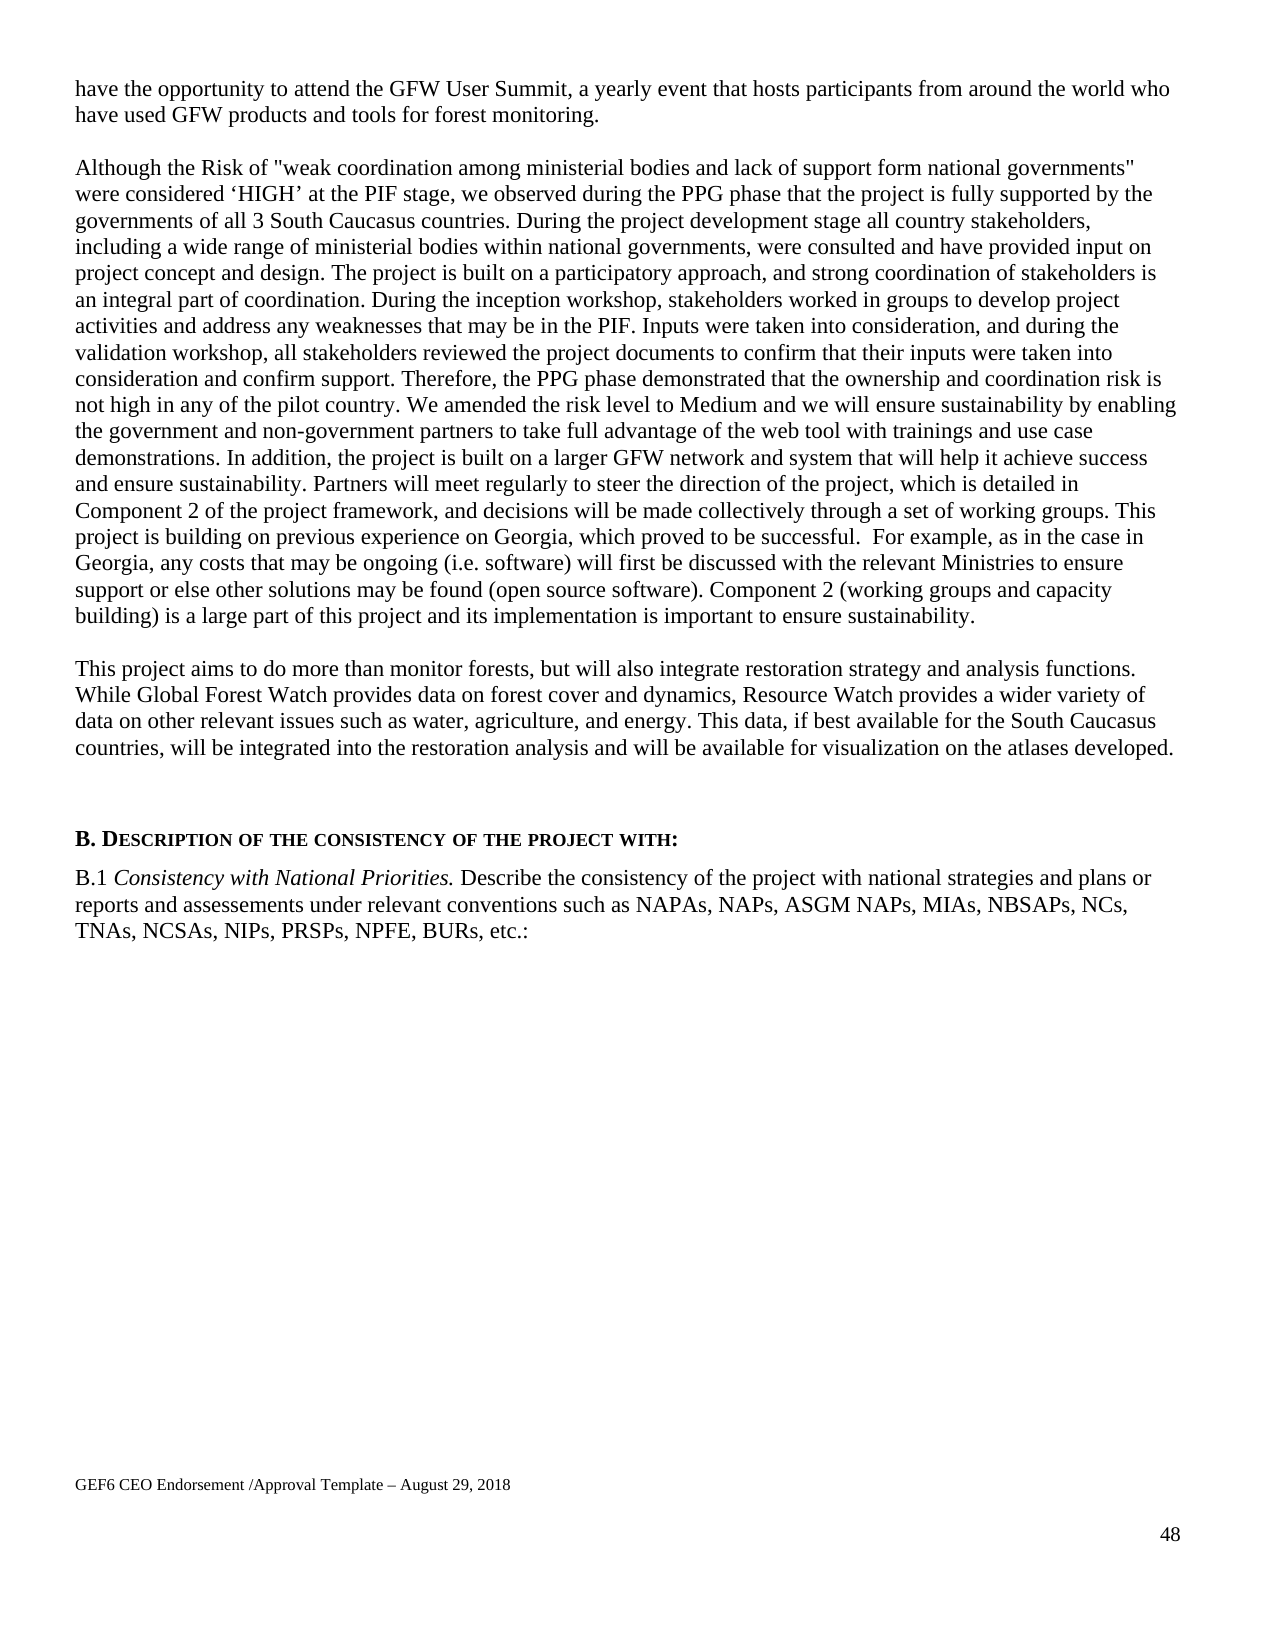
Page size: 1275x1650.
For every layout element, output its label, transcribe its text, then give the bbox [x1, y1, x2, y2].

text B.1 Consistency with National Priorities. Describe the consistency of the project with national strategies and plans or reports and assessements under relevant conventions such as NAPAs, NAPs, ASGM NAPs, MIAs, NBSAPs, NCs, TNAs, NCSAs, NIPs, PRSPs, NPFE, BURs, etc.: [75, 864, 1181, 943]
subtitle B. Description of the consistency of the project with: [75, 825, 1181, 852]
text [75, 75, 1181, 128]
text This project aims to do more than monitor forests, but will also integrate restoration strategy and analysis functions. While Global Forest Watch provides data on forest cover and dynamics, Resource Watch provides a wider variety of data on other relevant issues such as water, agriculture, and energy. This data, if best available for the South Caucasus countries, will be integrated into the restoration analysis and will be available for visualization on the atlases developed. [75, 655, 1181, 760]
text Although the Risk of "weak coordination among ministerial bodies and lack of support form national governments" were considered ‘HIGH’ at the PIF stage, we observed during the PPG phase that the project is fully supported by the governments of all 3 South Caucasus countries. During the project development stage all country stakeholders, including a wide range of ministerial bodies within national governments, were consulted and have provided input on project concept and design. The project is built on a participatory approach, and strong coordination of stakeholders is an integral part of coordination. During the inception workshop, stakeholders worked in groups to develop project activities and address any weaknesses that may be in the PIF. Inputs were taken into consideration, and during the validation workshop, all stakeholders reviewed the project documents to confirm that their inputs were taken into consideration and confirm support. Therefore, the PPG phase demonstrated that the ownership and coordination risk is not high in any of the pilot country. We amended the risk level to Medium and we will ensure sustainability by enabling the government and non-government partners to take full advantage of the web tool with trainings and use case demonstrations. In addition, the project is built on a larger GFW network and system that will help it achieve success and ensure sustainability. Partners will meet regularly to steer the direction of the project, which is detailed in Component 2 of the project framework, and decisions will be made collectively through a set of working groups. This project is building on previous experience on Georgia, which proved to be successful. For example, as in the case in Georgia, any costs that may be ongoing (i.e. software) will first be discussed with the relevant Ministries to ensure support or else other solutions may be found (open source software). Component 2 (working groups and capacity building) is a large part of this project and its implementation is important to ensure sustainability. [75, 154, 1181, 628]
